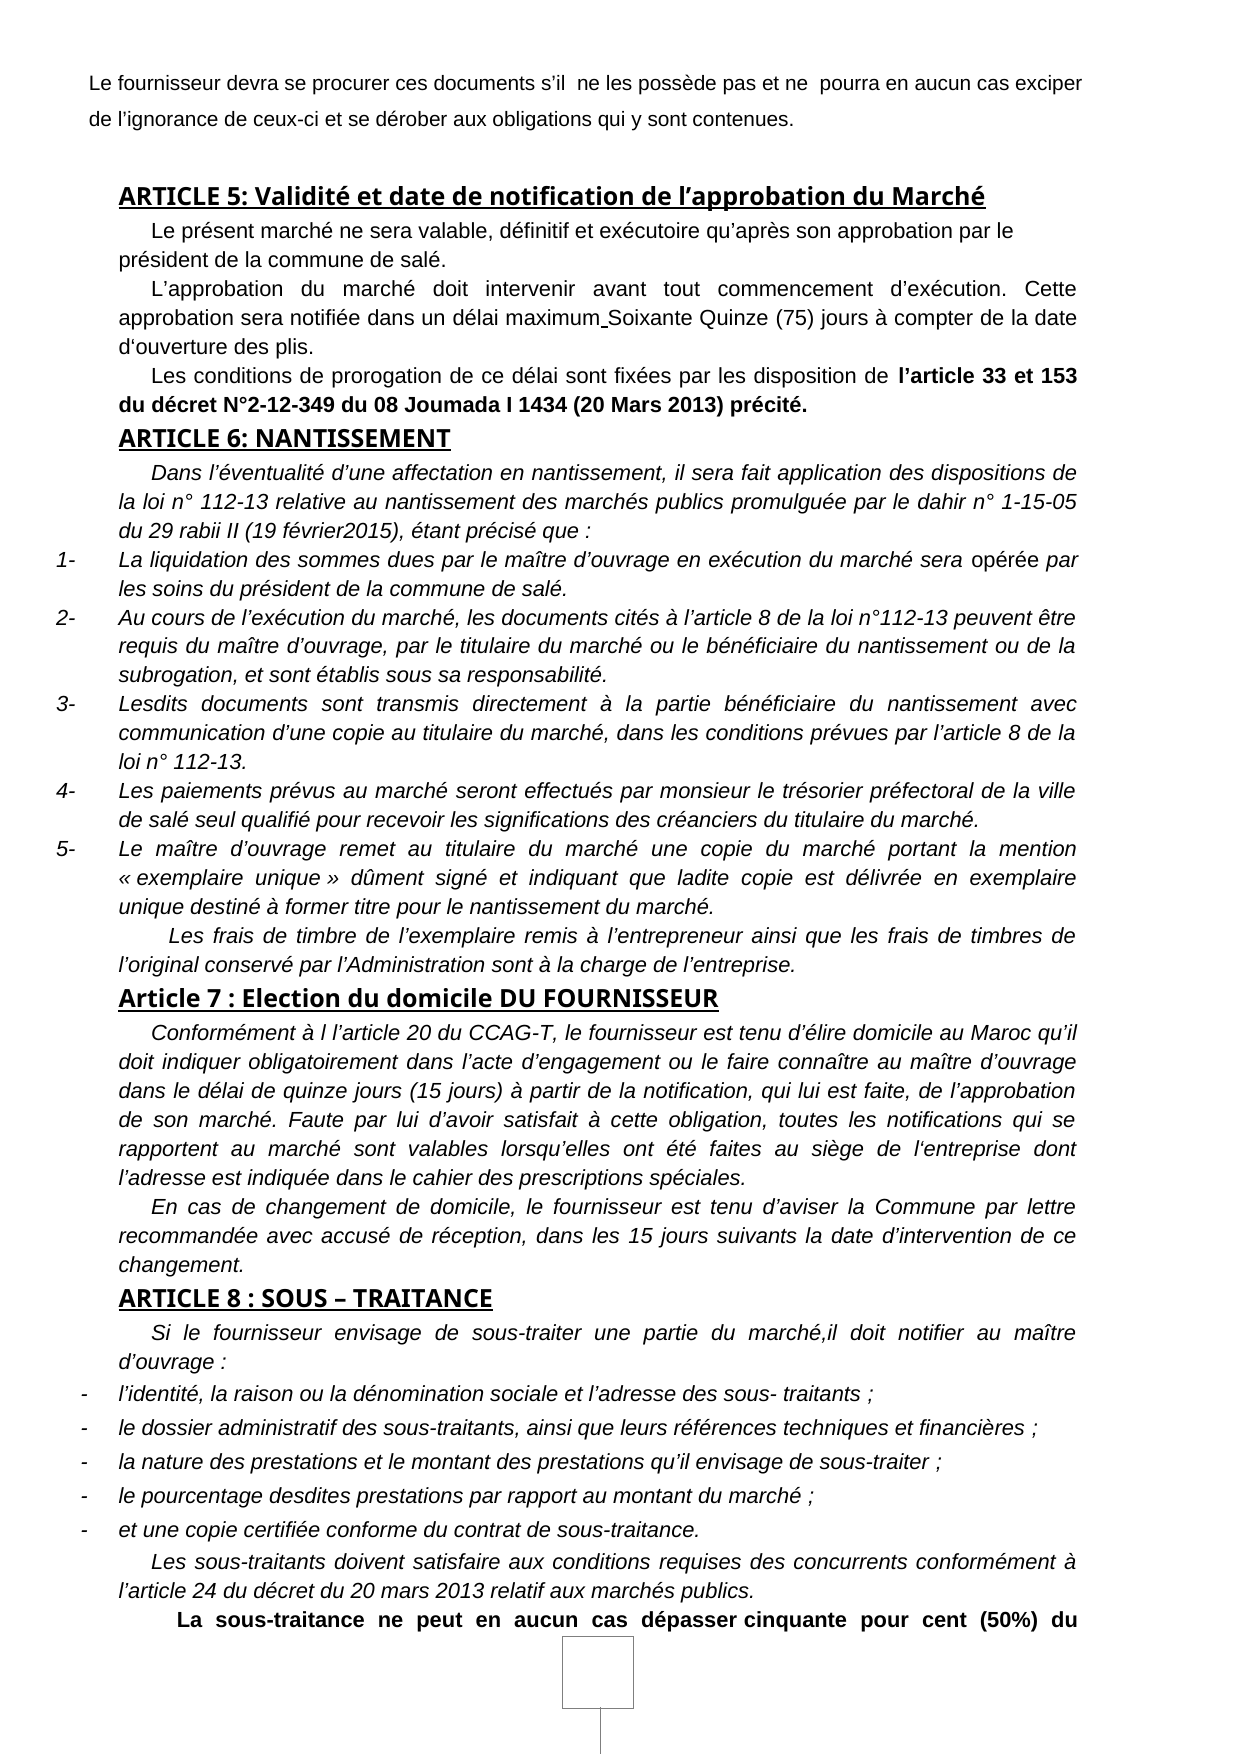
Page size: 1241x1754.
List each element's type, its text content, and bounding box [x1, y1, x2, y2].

text Les frais de timbre de l’exemplaire remis à l’entrepreneur ainsi que les frais de timbres de l’original conservé par l’Administration sont à la charge de l’entreprise. [118, 923, 1078, 977]
text Les conditions de prorogation de ce délai sont fixées par les disposition de l’article 33 et 153 du décret N°2-12-349 du 08 Joumada I 1434 (20 Mars 2013) précité. [118, 363, 1078, 417]
list la nature des prestations et le montant des prestations qu’il envisage de sous-traiter ; [81, 1446, 1078, 1476]
list La liquidation des sommes dues par le maître d’ouvrage en exécution du marché sera opérée par les soins du président de la commune de salé. [56, 547, 1078, 601]
list Lesdits documents sont transmis directement à la partie bénéficiaire du nantissement avec communication d’une copie au titulaire du marché, dans les conditions prévues par l’article 8 de la loi n° 112-13. [56, 691, 1078, 774]
list le dossier administratif des sous-traitants, ainsi que leurs références techniques et financières ; [81, 1412, 1078, 1442]
list l’identité, la raison ou la dénomination sociale et l’adresse des sous- traitants ; [81, 1378, 1078, 1408]
text Conformément à l l’article 20 du CCAG-T, le fournisseur est tenu d’élire domicile au Maroc qu’il doit indiquer obligatoirement dans l’acte d’engagement ou le faire connaître au maître d’ouvrage dans le délai de quinze jours (15 jours) à partir de la notification, qui lui est faite, de l’approbation de son marché. Faute par lui d’avoir satisfait à cette obligation, toutes les notifications qui se rapportent au marché sont valables lorsqu’elles ont été faites au siège de l‘entreprise dont l’adresse est indiquée dans le cahier des prescriptions spéciales. [118, 1020, 1078, 1190]
list Au cours de l’exécution du marché, les documents cités à l’article 8 de la loi n°112-13 peuvent être requis du maître d’ouvrage, par le titulaire du marché ou le bénéficiaire du nantissement ou de la subrogation, et sont établis sous sa responsabilité. [56, 604, 1078, 688]
subtitle L’approbation du marché doit intervenir avant tout commencement d’exécution. Cette approbation sera notifiée dans un délai maximum Soixante Quinze (75) jours à compter de la date d‘ouverture des plis. [118, 276, 1078, 359]
list le pourcentage desdites prestations par rapport au montant du marché ; [81, 1480, 1078, 1510]
text Dans l’éventualité d’une affectation en nantissement, il sera fait application des dispositions de la loi n° 112-13 relative au nantissement des marchés publics promulguée par le dahir n° 1-15-05 du 29 rabii II (19 février2015), étant précisé que : [118, 460, 1078, 543]
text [118, 1607, 1078, 1632]
subtitle ARTICLE 6: NANTISSEMENT [118, 421, 1078, 454]
subtitle ARTICLE 5: Validité et date de notification de l’approbation du Marché [118, 179, 1078, 213]
list Les paiements prévus au marché seront effectués par monsieur le trésorier préfectoral de la ville de salé seul qualifié pour recevoir les significations des créanciers du titulaire du marché. [56, 778, 1078, 832]
text Les sous-traitants doivent satisfaire aux conditions requises des concurrents conformément à l’article 24 du décret du 20 mars 2013 relatif aux marchés publics. [118, 1549, 1078, 1603]
list et une copie certifiée conforme du contrat de sous-traitance. [81, 1514, 1078, 1544]
subtitle Article 7 : Election du domicile DU FOURNISSEUR [118, 981, 1078, 1015]
text Le fournisseur devra se procurer ces documents s’il ne les possède pas et ne pourra en aucun cas exciper de l’ignorance de ceux-ci et se dérober aux obligations qui y sont contenues. [89, 71, 1107, 131]
subtitle ARTICLE 8 : SOUS – TRAITANCE [118, 1281, 1078, 1315]
text Si le fournisseur envisage de sous-traiter une partie du marché,il doit notifier au maître d’ouvrage : [118, 1320, 1078, 1374]
text En cas de changement de domicile, le fournisseur est tenu d’aviser la Commune par lettre recommandée avec accusé de réception, dans les 15 jours suivants la date d’intervention de ce changement. [118, 1194, 1078, 1277]
text Le présent marché ne sera valable, définitif et exécutoire qu’après son approbation par le président de la commune de salé. [118, 218, 1078, 272]
list Le maître d’ouvrage remet au titulaire du marché une copie du marché portant la mention « exemplaire unique » dûment signé et indiquant que ladite copie est délivrée en exemplaire unique destiné à former titre pour le nantissement du marché. [56, 836, 1078, 919]
